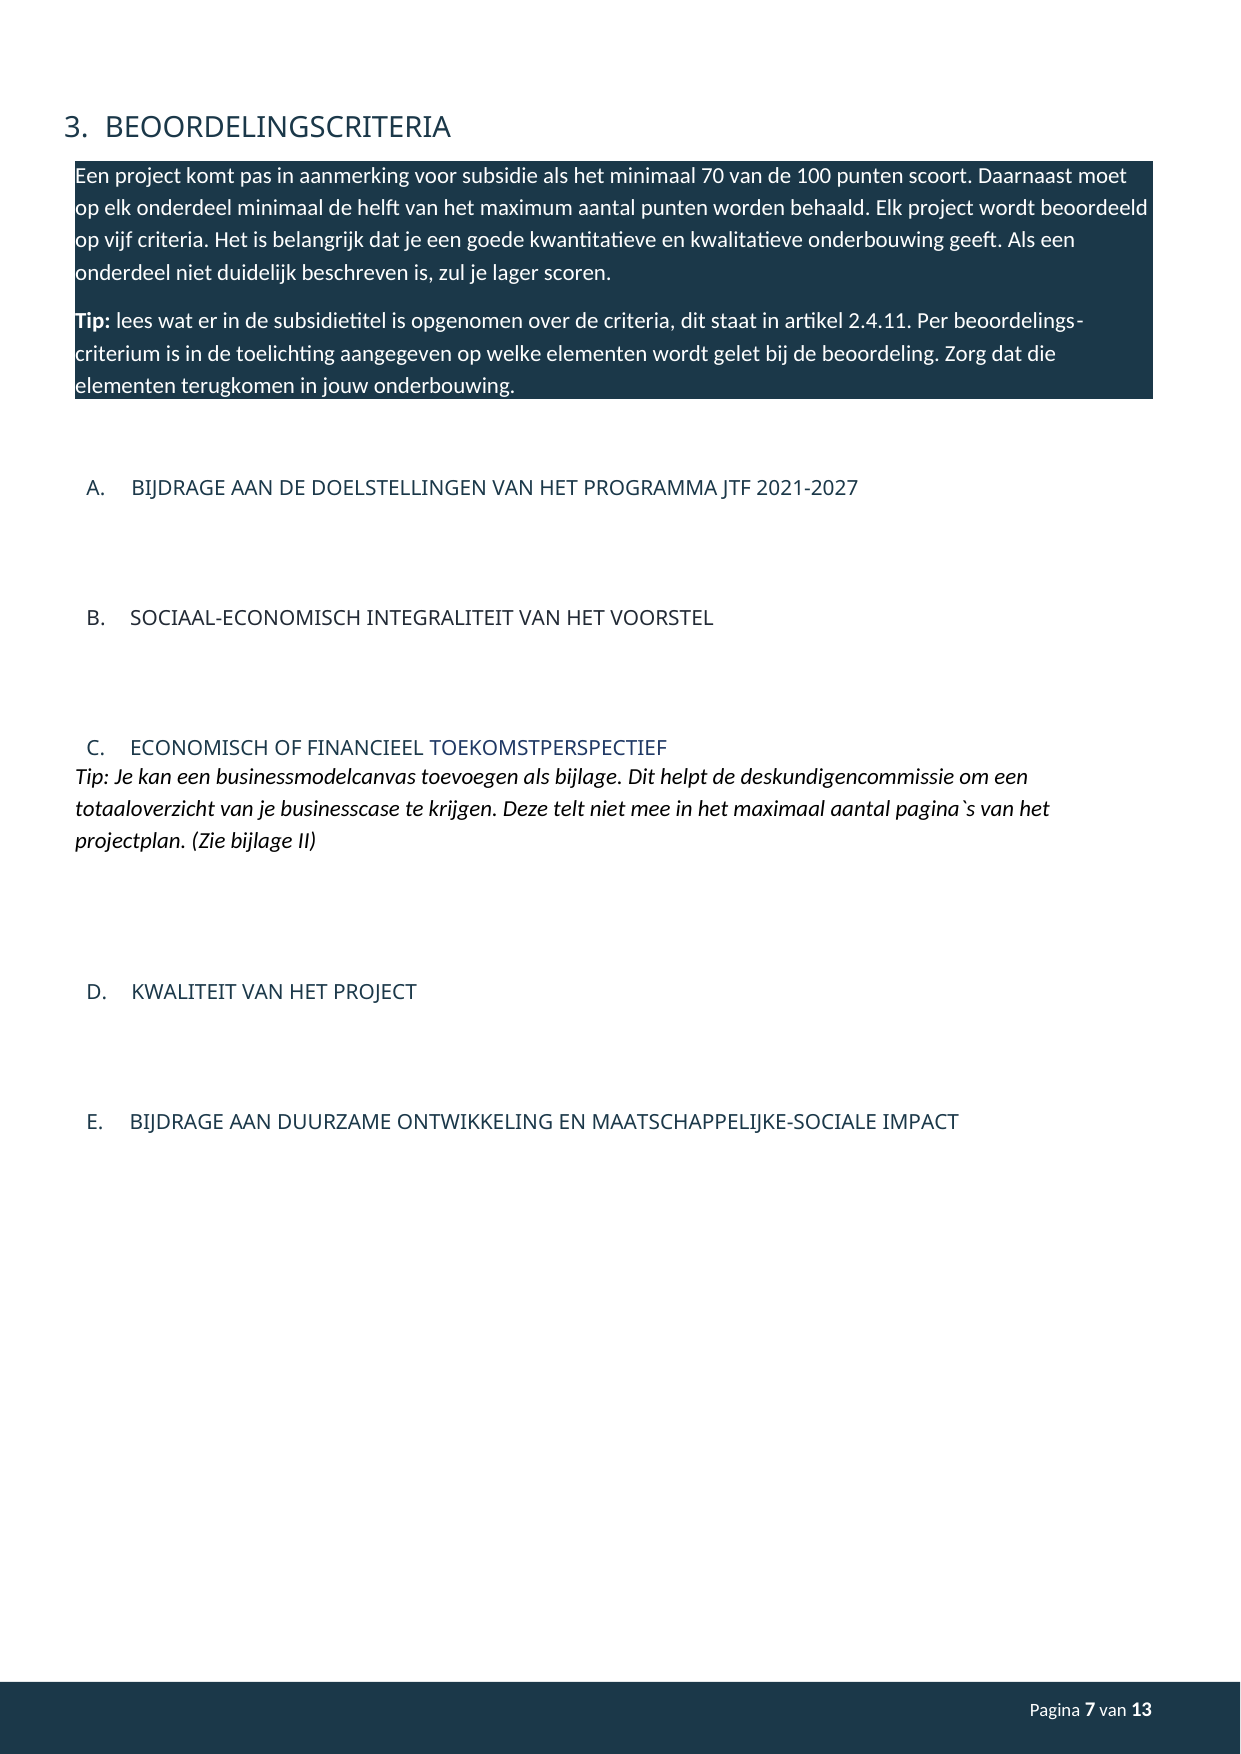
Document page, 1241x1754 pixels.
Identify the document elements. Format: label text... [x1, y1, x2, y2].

table_header KWALITEIT VAN HET PROJECT [120, 973, 1167, 1006]
table_header BIJDRAGE AAN DUURZAME ONTWIKKELING EN MAATSCHAPPELIJKE-SOCIALE IMPACT [118, 1103, 1167, 1136]
table_header ECONOMISCH OF FINANCIEEL TOEKOMSTPERSPECTIEF [119, 729, 1167, 762]
table_header A. [75, 469, 120, 501]
table_header D. [75, 973, 120, 1006]
table_header C. [75, 729, 118, 762]
table_header BIJDRAGE AAN DE DOELSTELLINGEN VAN HET PROGRAMMA JTF 2021-2027 [120, 469, 1167, 501]
table_header E. [75, 1103, 118, 1136]
table_header B. [75, 599, 119, 632]
subtitle Beoordelingscriteria [64, 106, 1153, 146]
table_header SOCIAAL-ECONOMISCH INTEGRALITEIT VAN HET VOORSTEL [119, 599, 1167, 632]
text Tip: Je kan een businessmodelcanvas toevoegen als bijlage. Dit helpt de deskundigencommissie om een totaaloverzicht van je businesscase te krijgen. Deze telt niet mee in het maximaal aantal pagina`s van het projectplan. (Zie bijlage II) [75, 762, 1153, 854]
text Een project komt pas in aanmerking voor subsidie als het minimaal 70 van de 100 punten scoort. Daarnaast moet op elk onderdeel minimaal de helft van het maximum aantal punten worden behaald. Elk project wordt beoordeeld op vijf criteria. Het is belangrijk dat je een goede kwantitatieve en kwalitatieve onderbouwing geeft. Als een onderdeel niet duidelijk beschreven is, zul je lager scoren. [75, 161, 1153, 286]
text Tip: lees wat er in de subsidietitel is opgenomen over de criteria, dit staat in artikel 2.4.11. Per beoordelingscriterium is in de toelichting aangegeven op welke elementen wordt gelet bij de beoordeling. Zorg dat die elementen terugkomen in jouw onderbouwing. [75, 307, 1153, 399]
